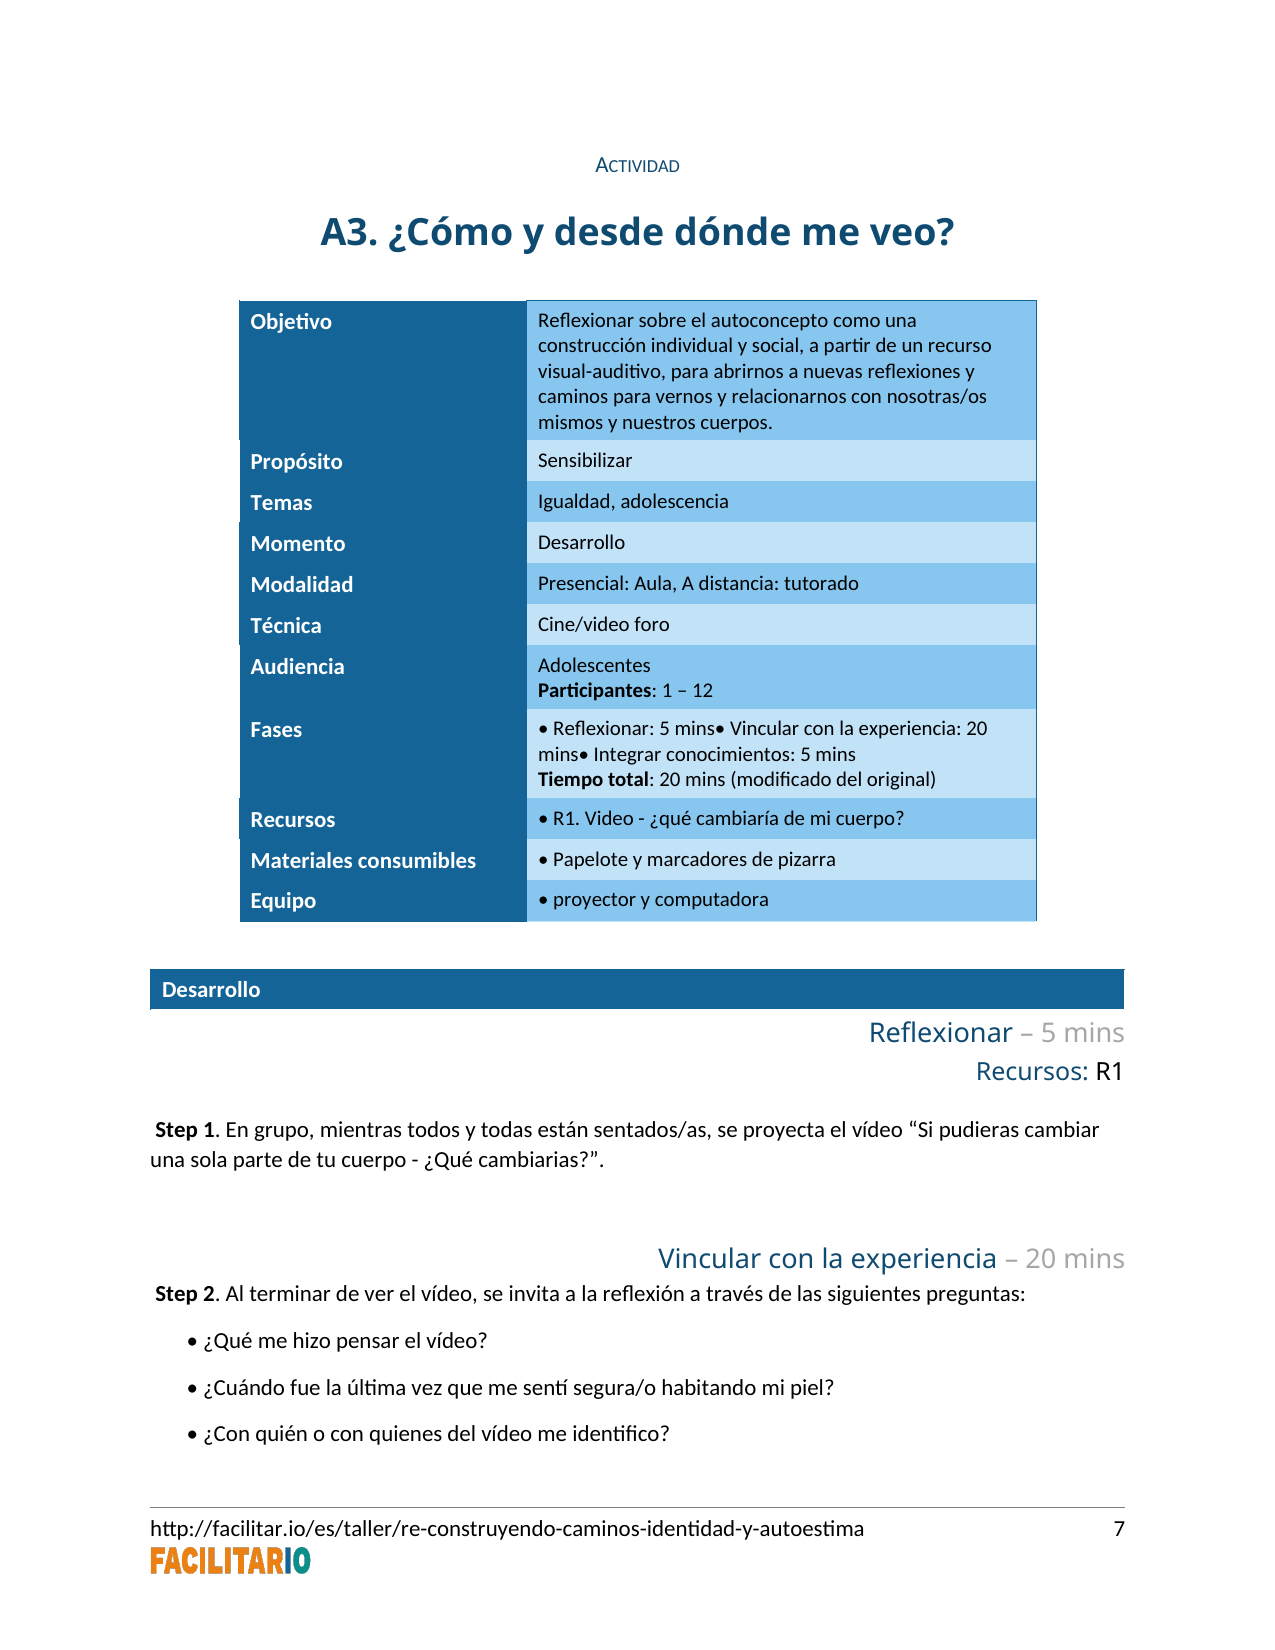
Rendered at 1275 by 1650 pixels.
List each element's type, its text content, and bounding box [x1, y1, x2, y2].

table_cell Audiencia [240, 646, 526, 709]
table_cell Fases [240, 710, 526, 798]
table_cell Desarrollo [527, 522, 1036, 563]
table_cell Temas [240, 482, 526, 522]
table_cell • proyector y computadora [527, 880, 1036, 921]
table_cell Sensibilizar [527, 440, 1036, 481]
table_cell Materiales consumibles [240, 840, 526, 880]
table_cell Modalidad [240, 564, 526, 604]
table_cell • Reflexionar: 5 mins Tiempo total: 20 mins (modificado del original) [527, 709, 1036, 798]
table_cell Adolescentes Participantes: 1 – 12 [527, 645, 1036, 709]
table_cell • Papelote y marcadores de pizarra [527, 839, 1036, 880]
text Recursos: R1 [150, 1053, 1125, 1087]
text • ¿Con quién o con quienes del vídeo me identifico? [150, 1419, 1125, 1448]
text • ¿Qué me hizo pensar el vídeo? [150, 1326, 1125, 1354]
text Step 1. En grupo, mientras todos y todas están sentados/as, se proyecta el vídeo “Si pudieras cambiar una sola parte de tu cuerpo - ¿Qué cambiarias?”. [150, 1115, 1125, 1173]
table_header Desarrollo [151, 970, 1124, 1009]
table_cell Equipo [240, 881, 526, 921]
text Step 2. Al terminar de ver el vídeo, se invita a la reflexión a través de las siguientes preguntas: [150, 1279, 1125, 1307]
table_cell Propósito [240, 441, 526, 481]
table_cell Recursos [240, 799, 526, 839]
table_header Reflexionar sobre el autoconcepto como una construcción individual y social, a partir de un recurso visual-auditivo, para abrirnos a nuevas reflexiones y caminos para vernos y relacionarnos con nosotras/os mismos y nuestros cuerpos. [527, 301, 1036, 440]
subtitle A3. ¿Cómo y desde dónde me veo? [150, 205, 1125, 256]
text • ¿Cuándo fue la última vez que me sentí segura/o habitando mi piel? [150, 1373, 1125, 1401]
table_cell Técnica [240, 605, 526, 645]
table_cell Cine/video foro [527, 604, 1036, 645]
table_cell Igualdad, adolescencia [527, 481, 1036, 522]
table_cell • R1. Video - ¿qué cambiaría de mi cuerpo? [527, 798, 1036, 839]
table_header Objetivo [240, 301, 526, 440]
subtitle Vincular con la experiencia – 20 mins [150, 1239, 1125, 1276]
picture [145, 1544, 315, 1576]
text Actividad [150, 150, 1125, 178]
subtitle Reflexionar – 5 mins [150, 1014, 1125, 1051]
table_cell Presencial: Aula, A distancia: tutorado [527, 563, 1036, 604]
table_cell Momento [240, 523, 526, 563]
